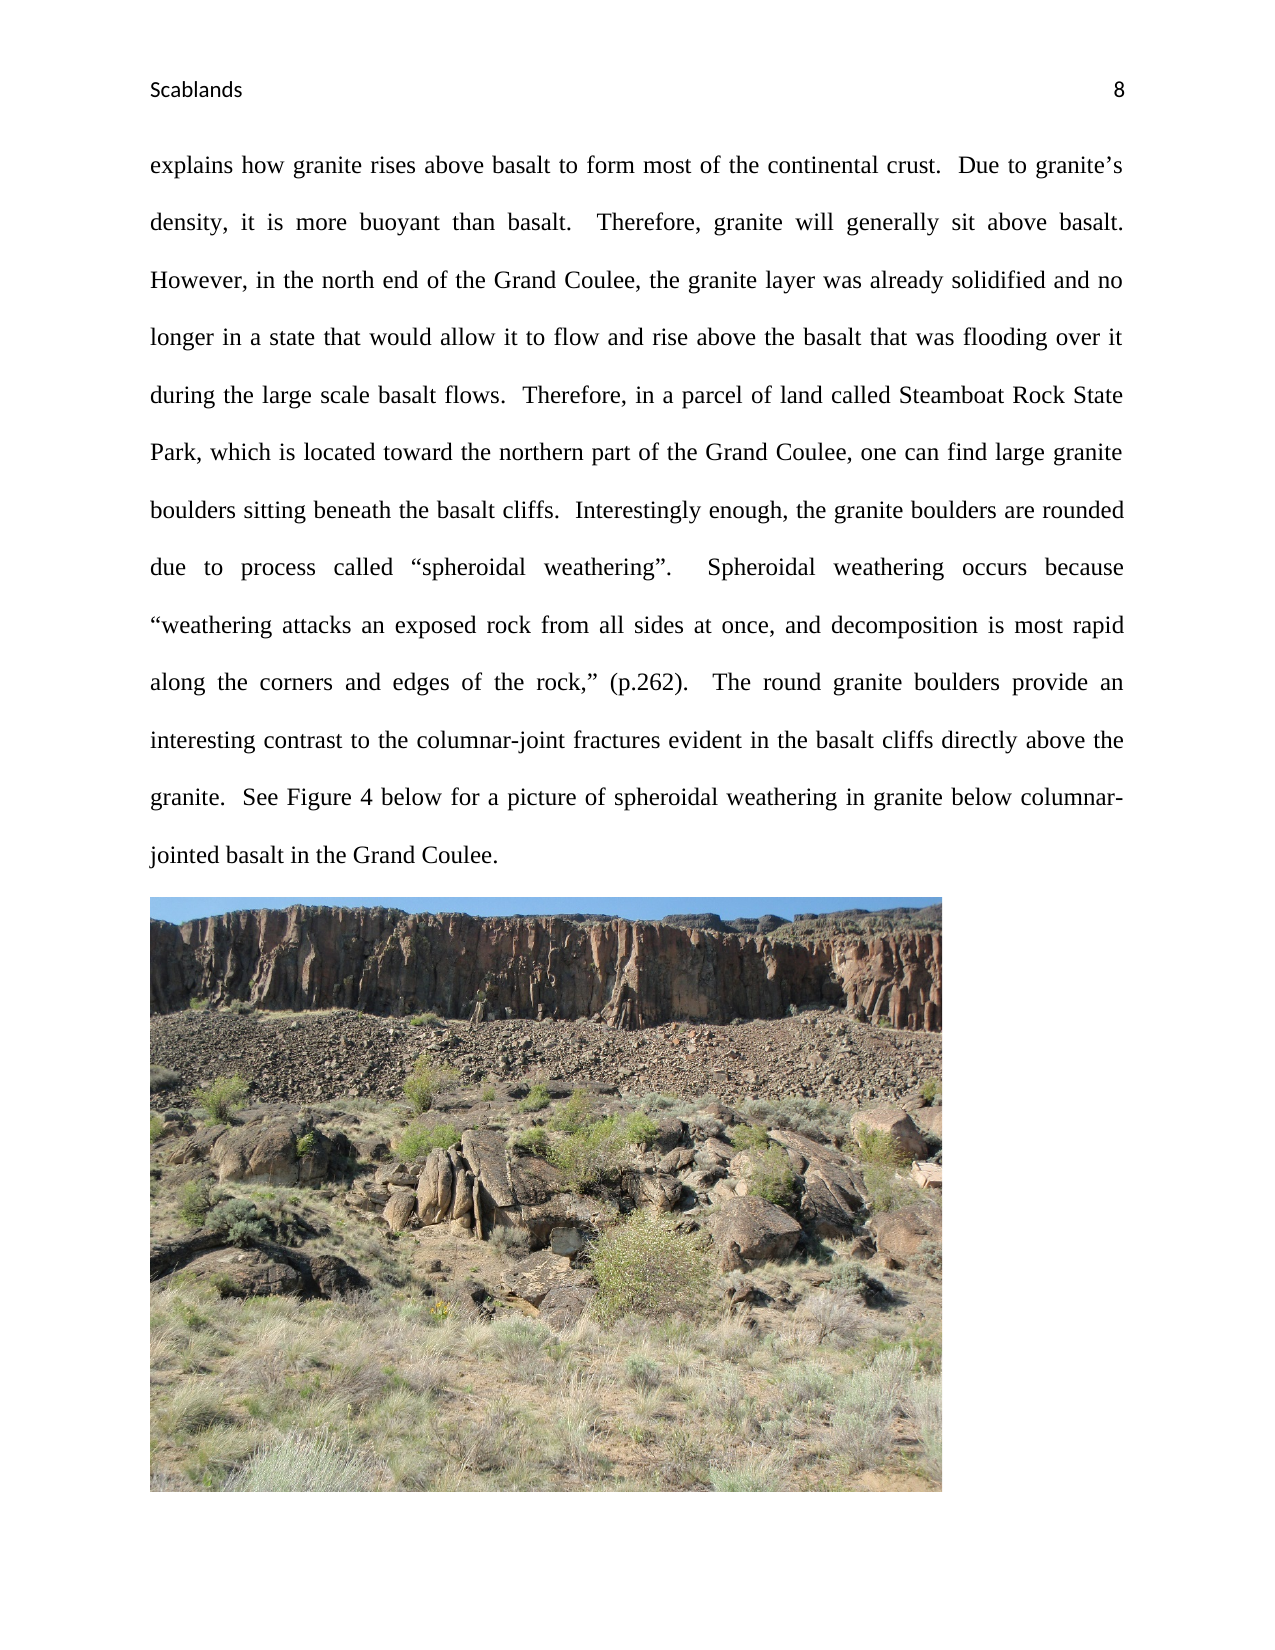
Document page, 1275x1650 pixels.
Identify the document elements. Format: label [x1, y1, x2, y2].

picture [150, 897, 943, 1492]
text [150, 150, 1125, 869]
